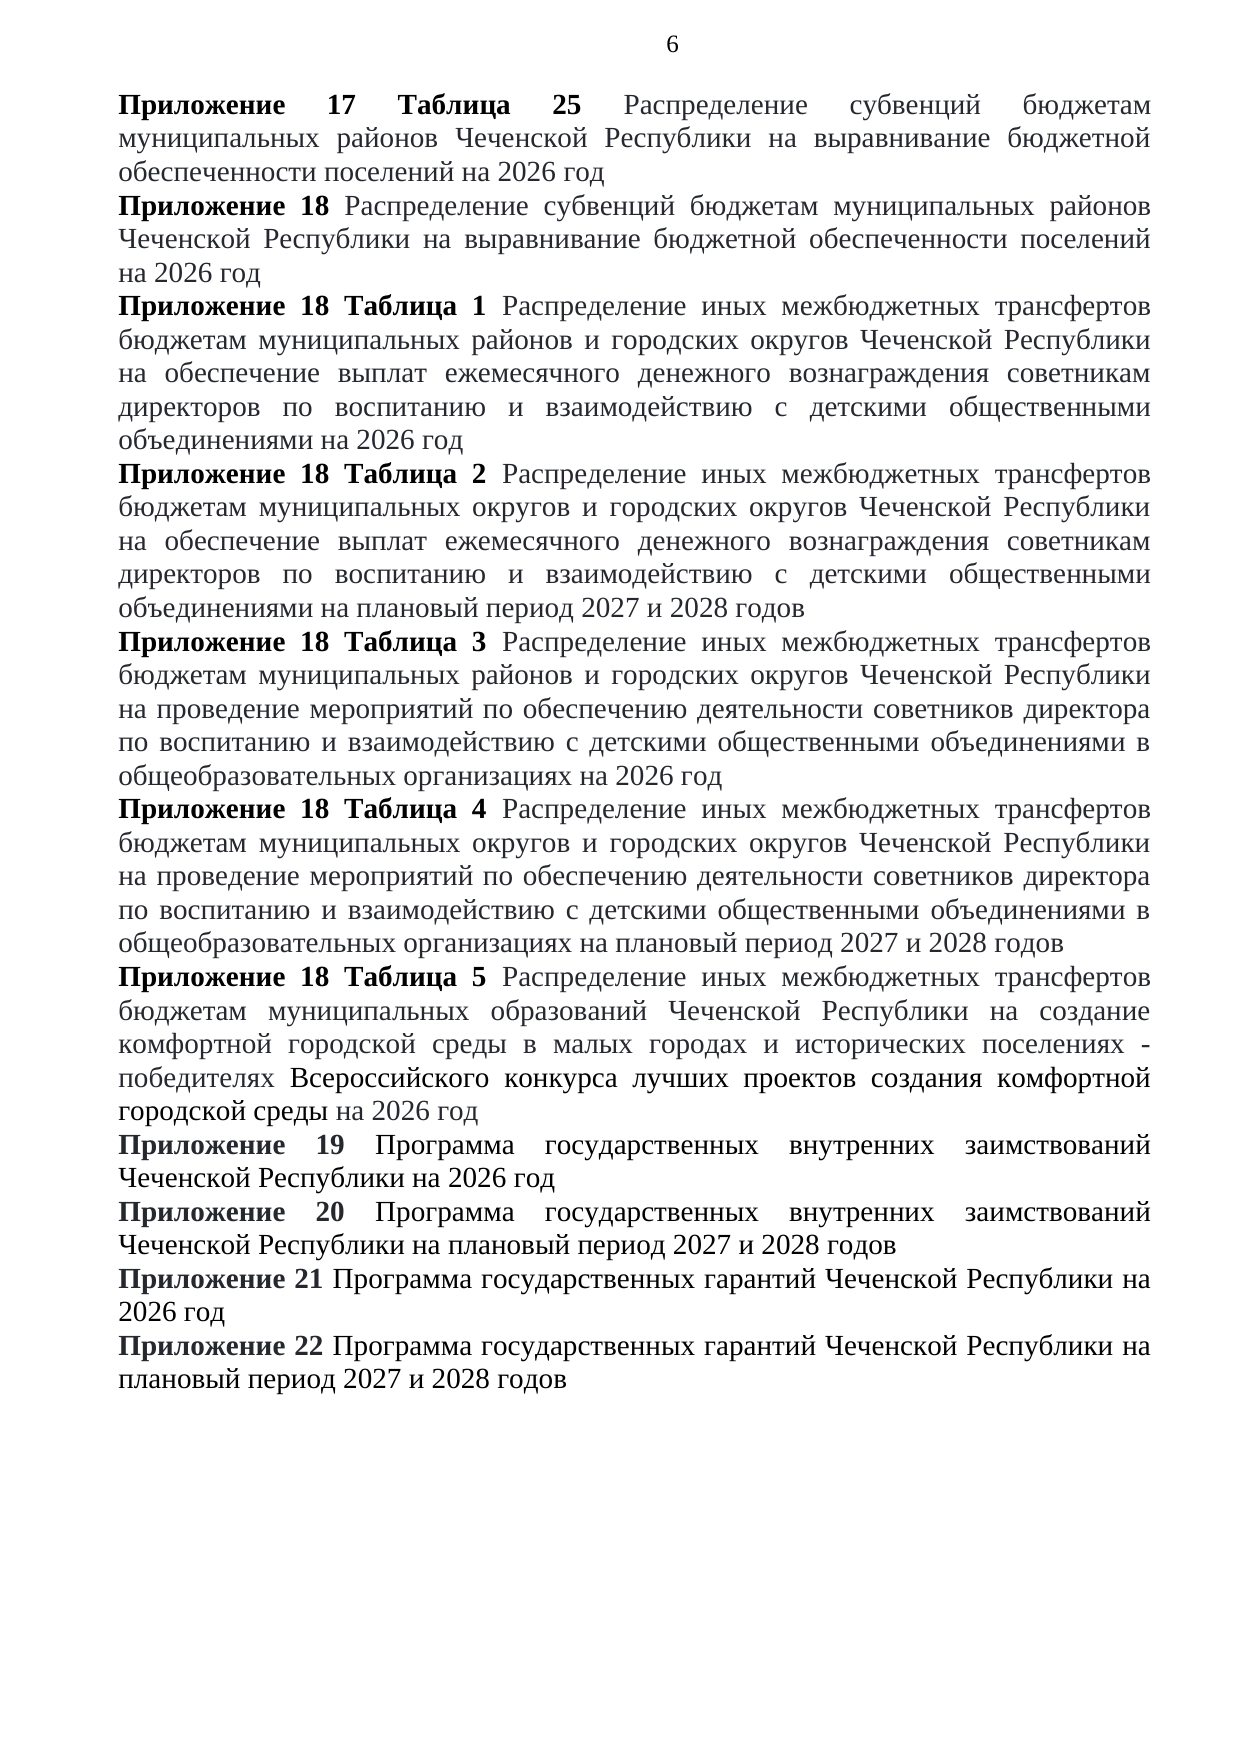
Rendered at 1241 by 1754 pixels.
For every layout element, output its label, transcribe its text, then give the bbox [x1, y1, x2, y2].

text Приложение 18 Таблица 5 Распределение иных межбюджетных трансфертов бюджетам муниципальных образований Чеченской Республики на создание комфортной городской среды в малых городах и исторических поселениях - победителях Всероссийского конкурса лучших проектов создания комфортной городской среды на 2026 год [118, 959, 1152, 1127]
text Приложение 19 Программа государственных внутренних заимствований Чеченской Республики на 2026 год [118, 1127, 1152, 1194]
text Приложение 20 Программа государственных внутренних заимствований Чеченской Республики на плановый период 2027 и 2028 годов [118, 1194, 1152, 1261]
text Приложение 18 Распределение субвенций бюджетам муниципальных районов Чеченской Республики на выравнивание бюджетной обеспеченности поселений на 2026 год [118, 188, 1152, 288]
text Приложение 18 Таблица 1 Распределение иных межбюджетных трансфертов бюджетам муниципальных районов и городских округов Чеченской Республики на обеспечение выплат ежемесячного денежного вознаграждения советникам директоров по воспитанию и взаимодействию с детскими общественными объединениями на 2026 год [118, 288, 1152, 456]
text Приложение 18 Таблица 2 Распределение иных межбюджетных трансфертов бюджетам муниципальных округов и городских округов Чеченской Республики на обеспечение выплат ежемесячного денежного вознаграждения советникам директоров по воспитанию и взаимодействию с детскими общественными объединениями на плановый период 2027 и 2028 годов [118, 456, 1152, 624]
text Приложение 21 Программа государственных гарантий Чеченской Республики на 2026 год [118, 1261, 1152, 1328]
text Приложение 18 Таблица 3 Распределение иных межбюджетных трансфертов бюджетам муниципальных районов и городских округов Чеченской Республики на проведение мероприятий по обеспечению деятельности советников директора по воспитанию и взаимодействию с детскими общественными объединениями в общеобразовательных организациях на 2026 год [118, 624, 1152, 791]
text Приложение 22 Программа государственных гарантий Чеченской Республики на плановый период 2027 и 2028 годов [118, 1328, 1152, 1395]
text Приложение 17 Таблица 25 Распределение субвенций бюджетам муниципальных районов Чеченской Республики на выравнивание бюджетной обеспеченности поселений на 2026 год [118, 87, 1152, 188]
text Приложение 18 Таблица 4 Распределение иных межбюджетных трансфертов бюджетам муниципальных округов и городских округов Чеченской Республики на проведение мероприятий по обеспечению деятельности советников директора по воспитанию и взаимодействию с детскими общественными объединениями в общеобразовательных организациях на плановый период 2027 и 2028 годов [118, 791, 1152, 959]
